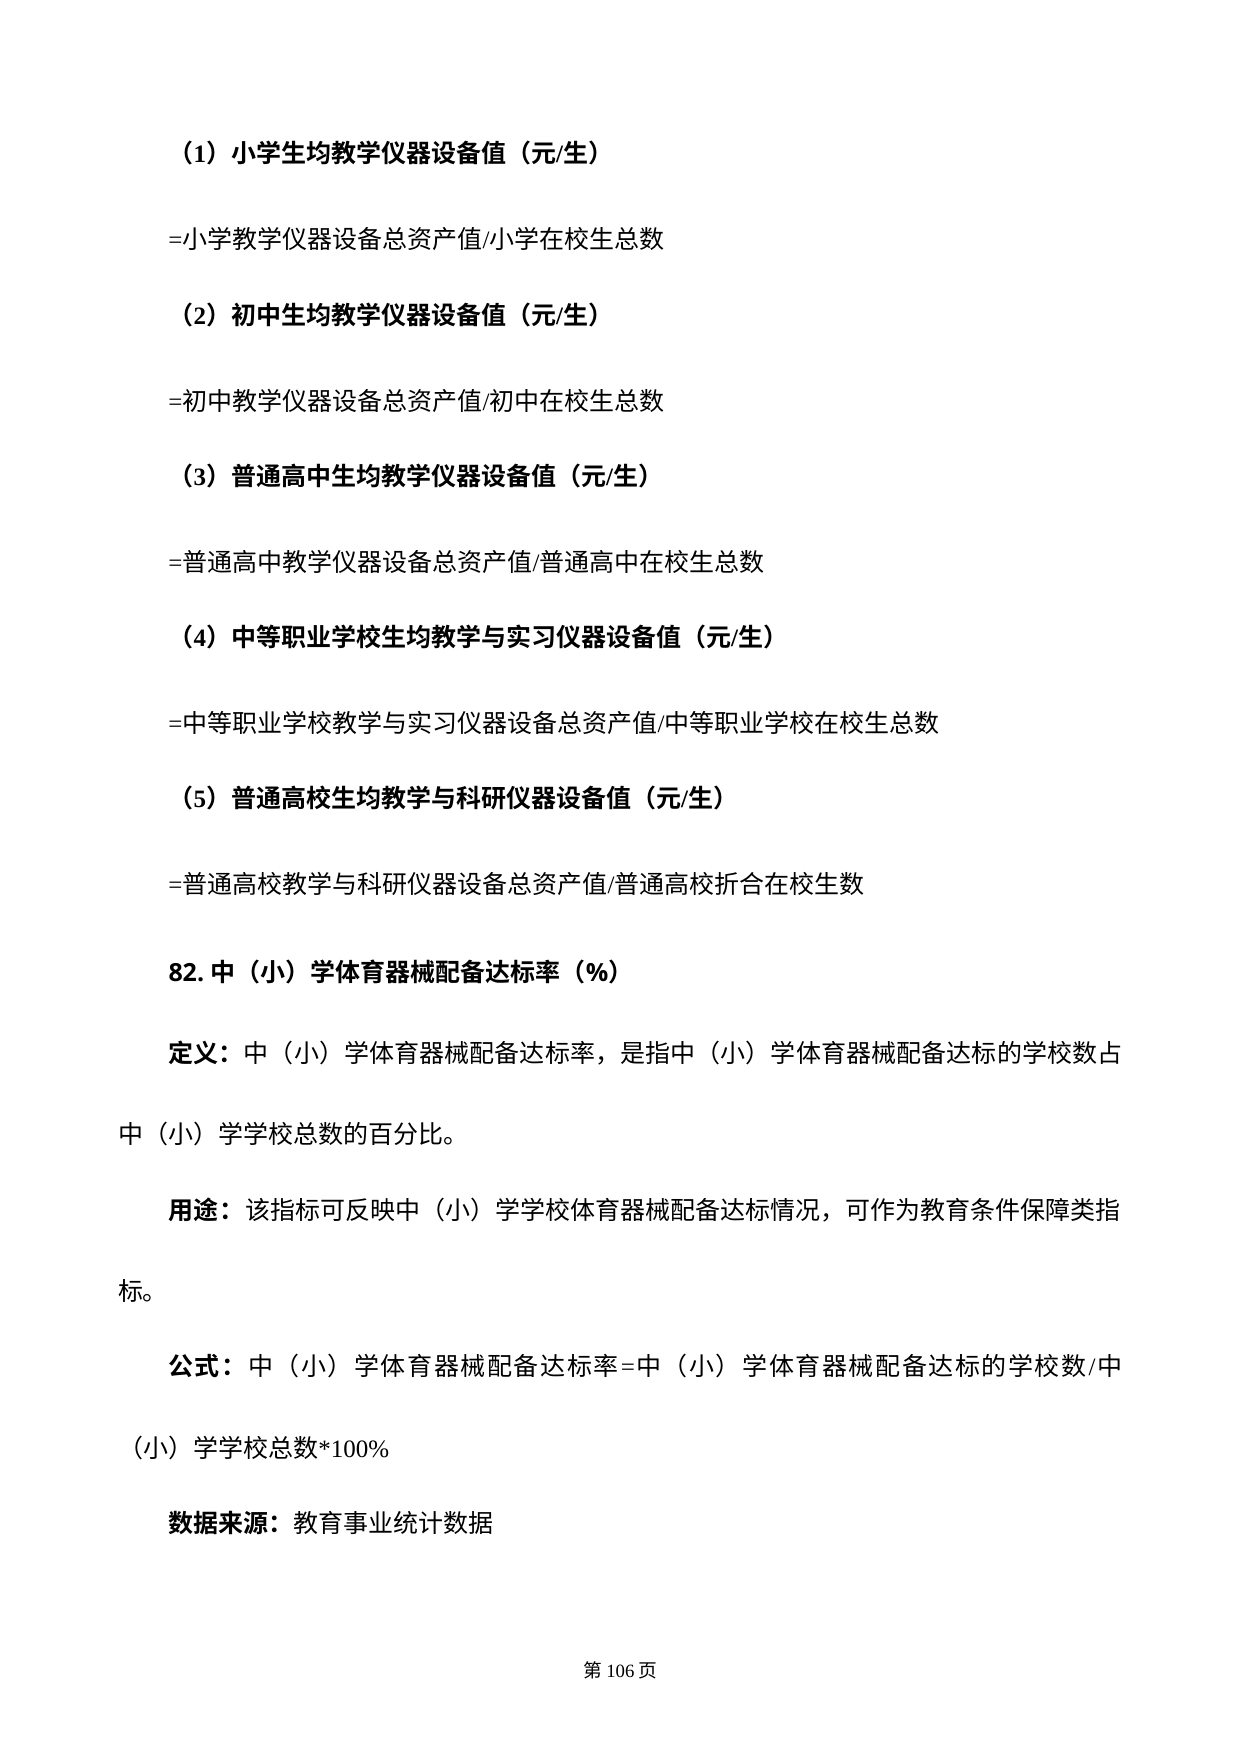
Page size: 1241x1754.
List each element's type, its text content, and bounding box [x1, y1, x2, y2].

text 定义：中（小）学体育器械配备达标率，是指中（小）学体育器械配备达标的学校数占中（小）学学校总数的百分比。 [118, 1018, 1122, 1167]
subtitle （2）初中生均教学仪器设备值（元/生） [118, 279, 1122, 347]
text 数据来源：教育事业统计数据 [118, 1487, 1122, 1555]
subtitle 82. 中（小）学体育器械配备达标率（%） [118, 936, 1122, 1004]
text =普通高中教学仪器设备总资产值/普通高中在校生总数 [118, 526, 1122, 594]
subtitle （1）小学生均教学仪器设备值（元/生） [118, 118, 1122, 186]
text =小学教学仪器设备总资产值/小学在校生总数 [118, 204, 1122, 272]
text =初中教学仪器设备总资产值/初中在校生总数 [118, 365, 1122, 433]
text 用途：该指标可反映中（小）学学校体育器械配备达标情况，可作为教育条件保障类指标。 [118, 1174, 1122, 1324]
text 公式：中（小）学体育器械配备达标率=中（小）学体育器械配备达标的学校数/中（小）学学校总数*100% [118, 1331, 1122, 1480]
text =普通高校教学与科研仪器设备总资产值/普通高校折合在校生数 [118, 849, 1122, 917]
text =中等职业学校教学与实习仪器设备总资产值/中等职业学校在校生总数 [118, 688, 1122, 756]
subtitle （3）普通高中生均教学仪器设备值（元/生） [118, 440, 1122, 508]
subtitle （5）普通高校生均教学与科研仪器设备值（元/生） [118, 763, 1122, 831]
subtitle （4）中等职业学校生均教学与实习仪器设备值（元/生） [118, 602, 1122, 669]
